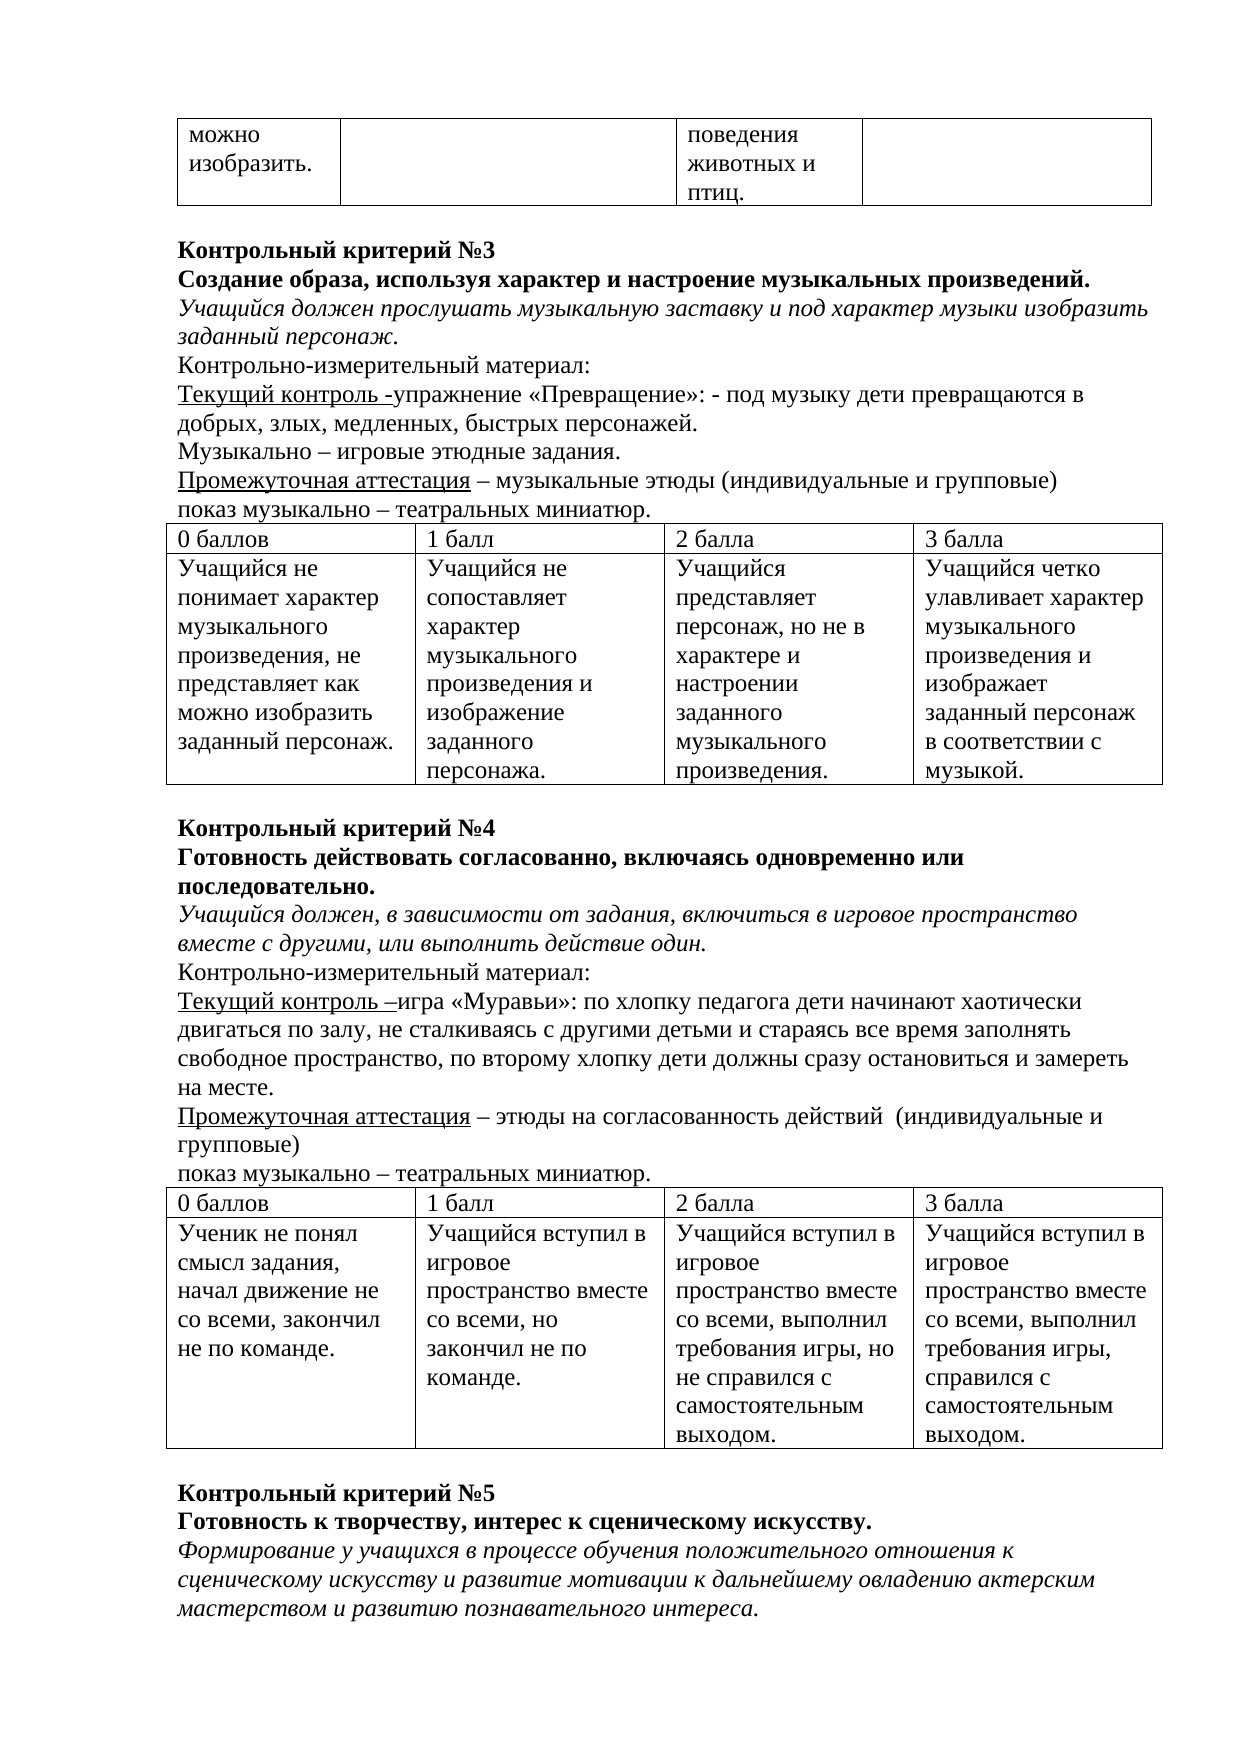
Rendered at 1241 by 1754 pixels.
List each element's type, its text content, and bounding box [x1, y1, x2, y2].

text Текущий контроль –игра «Муравьи»: по хлопку педагога дети начинают хаотически двигаться по залу, не сталкиваясь с другими детьми и стараясь все время заполнять свободное пространство, по второму хлопку дети должны сразу остановиться и замереть на месте. [177, 986, 1152, 1101]
table_cell Учащийся вступил в игровое пространство вместе со всеми, но закончил не по команде. [416, 1218, 664, 1448]
table_cell Учащийся вступил в игровое пространство вместе со всеми, выполнил требования игры, но не справился с самостоятельным выходом. [665, 1218, 913, 1448]
table_header 2 балла [665, 1188, 913, 1217]
table_header 1 балл [416, 524, 664, 552]
table_header 3 балла [914, 1188, 1162, 1217]
text Создание образа, используя характер и настроение музыкальных произведений. [177, 264, 1152, 293]
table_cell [341, 119, 676, 205]
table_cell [677, 119, 862, 205]
table_header 1 балл [416, 1188, 664, 1217]
table_header 0 баллов [167, 1188, 415, 1217]
text Контрольный критерий №5 [177, 1478, 1152, 1506]
text Готовность действовать согласованно, включаясь одновременно или последовательно. [177, 842, 1152, 899]
text Формирование у учащихся в процессе обучения положительного отношения к сценическому искусству и развитие мотивации к дальнейшему овладению актерским мастерством и развитию познавательного интереса. [177, 1535, 1152, 1621]
table_header 2 балла [665, 524, 913, 552]
table_cell Учащийся вступил в игровое пространство вместе со всеми, выполнил требования игры, справился с самостоятельным выходом. [914, 1218, 1162, 1448]
table_cell Учащийся не понимает характер музыкального произведения, не представляет как можно изобразить заданный персонаж. [167, 554, 415, 783]
text Учащийся должен, в зависимости от задания, включиться в игровое пространство вместе с другими, или выполнить действие один. [177, 899, 1152, 957]
table_header 0 баллов [167, 524, 415, 552]
text показ музыкально – театральных миниатюр. [177, 494, 1152, 523]
text Контрольный критерий №3 [177, 235, 1152, 264]
text Промежуточная аттестация – этюды на согласованность действий (индивидуальные и групповые) [177, 1101, 1152, 1158]
text Контрольно-измерительный материал: [177, 350, 1152, 379]
text Промежуточная аттестация – музыкальные этюды (индивидуальные и групповые) [177, 465, 1152, 494]
text Музыкально – игровые этюдные задания. [177, 436, 1152, 465]
text показ музыкально – театральных миниатюр. [177, 1158, 1152, 1187]
table_cell Учащийся четко улавливает характер музыкального произведения и изображает заданный персонаж в соответствии с музыкой. [914, 554, 1162, 783]
table_cell Ученик не понял смысл задания, начал движение не со всеми, закончил не по команде. [167, 1218, 415, 1448]
text Учащийся должен прослушать музыкальную заставку и под характер музыки изобразить заданный персонаж. [177, 293, 1152, 350]
text Контрольно-измерительный материал: [177, 957, 1152, 986]
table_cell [863, 119, 1151, 205]
text Контрольный критерий №4 [177, 813, 1152, 842]
text Готовность к творчеству, интерес к сценическому искусству. [177, 1506, 1152, 1535]
table_header 3 балла [914, 524, 1162, 552]
text Текущий контроль -упражнение «Превращение»: - под музыку дети превращаются в добрых, злых, медленных, быстрых персонажей. [177, 379, 1152, 436]
table_cell Учащийся представляет персонаж, но не в характере и настроении заданного музыкального произведения. [665, 554, 913, 783]
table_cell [178, 119, 340, 205]
table_cell Учащийся не сопоставляет характер музыкального произведения и изображение заданного персонажа. [416, 554, 664, 783]
